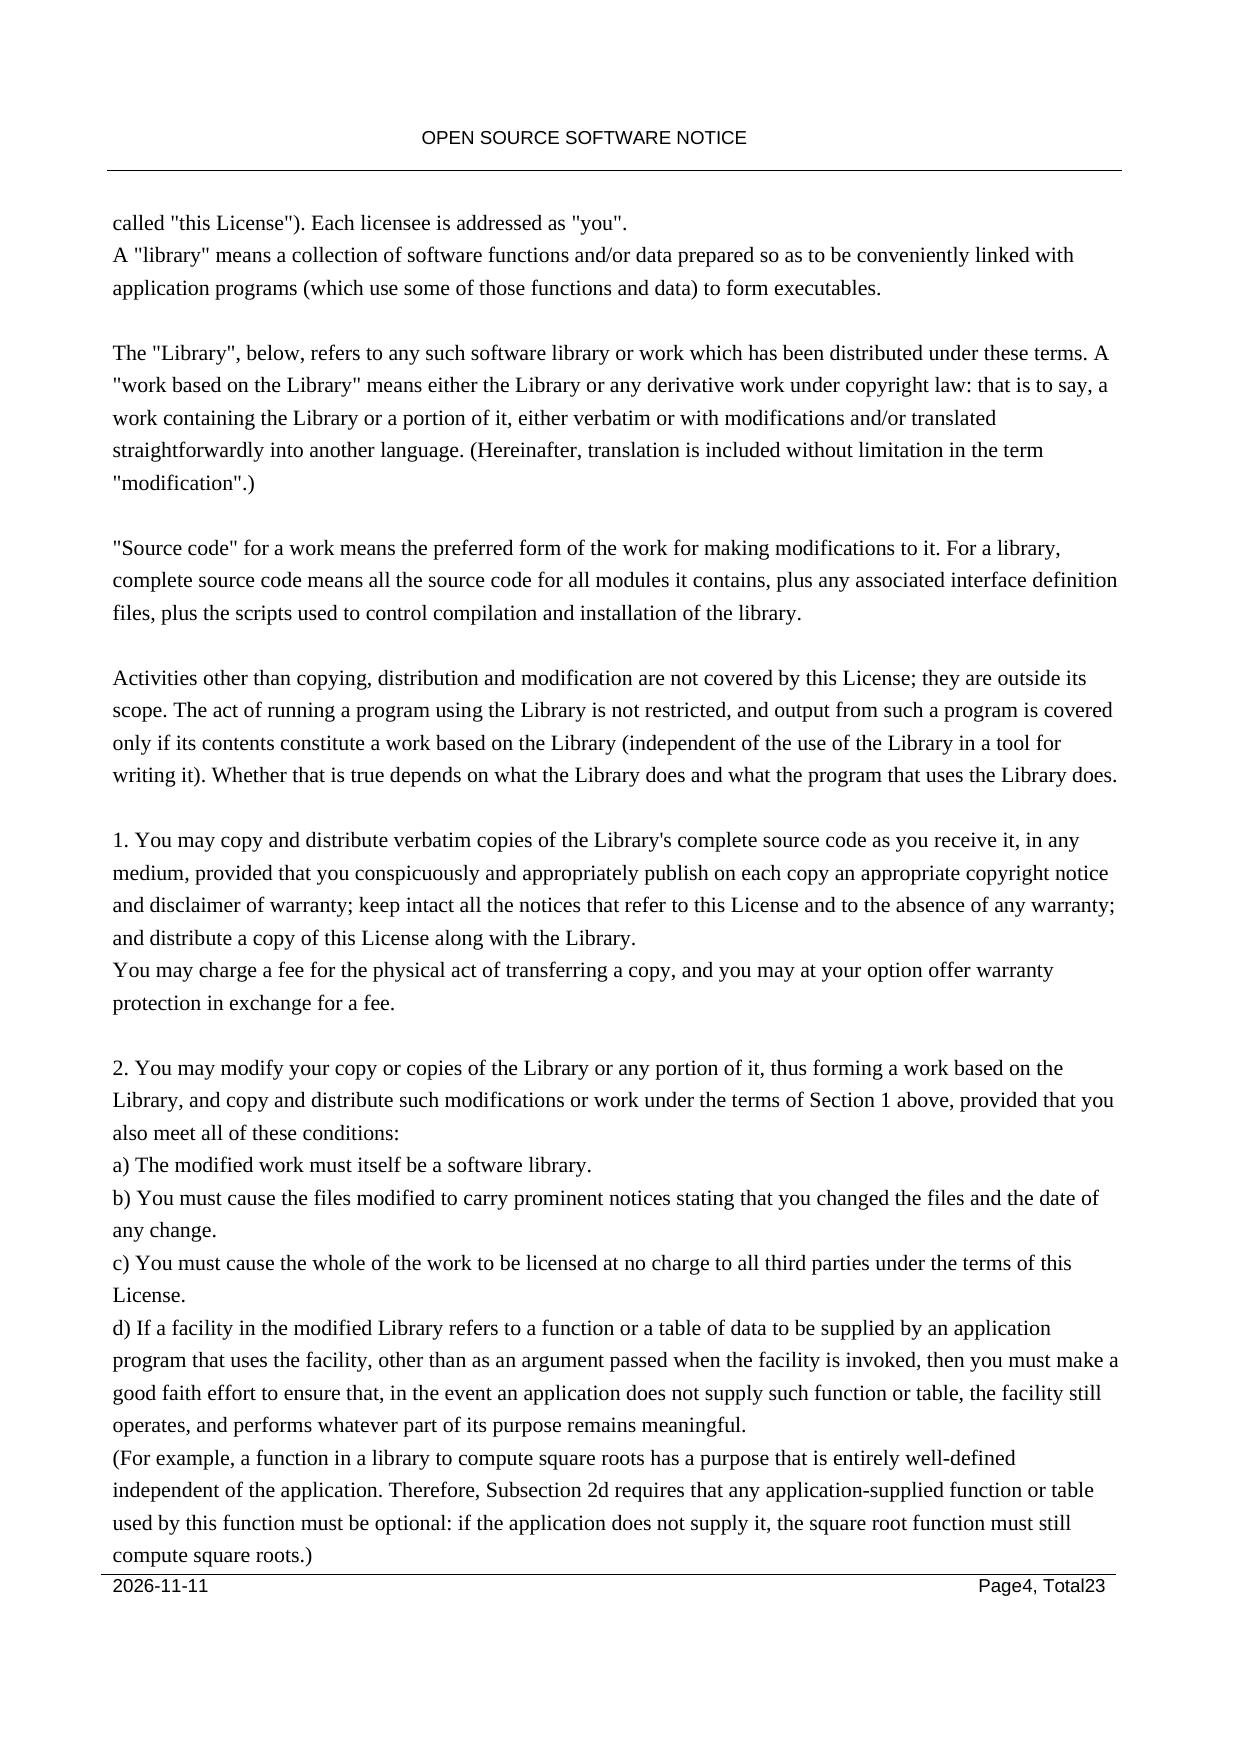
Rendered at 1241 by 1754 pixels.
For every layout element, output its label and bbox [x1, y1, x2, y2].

text [112, 206, 1128, 1571]
